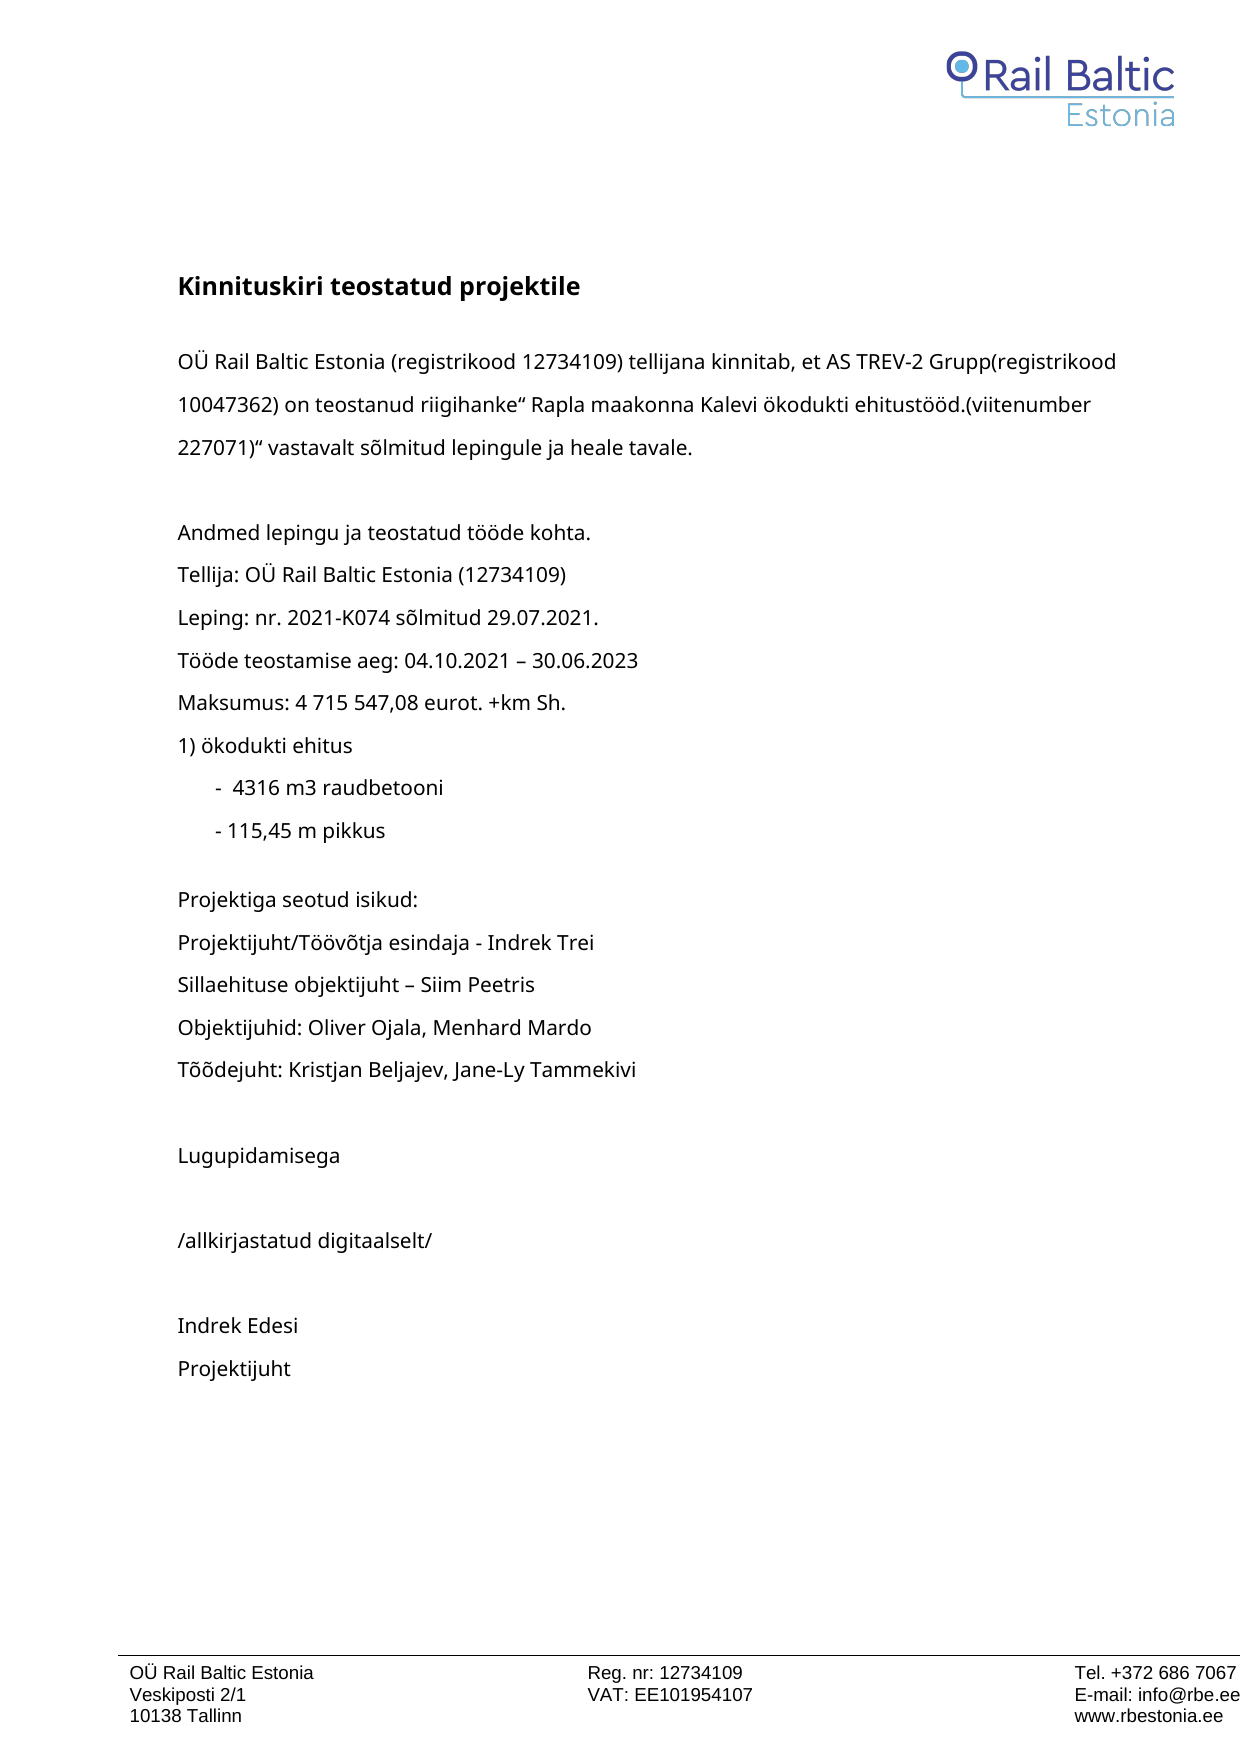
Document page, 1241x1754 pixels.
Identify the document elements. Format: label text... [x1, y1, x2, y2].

text Tõõdejuht: Kristjan Beljajev, Jane-Ly Tammekivi [177, 1056, 1152, 1084]
text Leping: nr. 2021-K074 sõlmitud 29.07.2021. [177, 603, 1152, 632]
text Sillaehituse objektijuht – Siim Peetris [177, 970, 1152, 999]
list - 115,45 m pikkus [215, 816, 1152, 844]
text 1) ökodukti ehitus [177, 731, 1152, 759]
text Tellija: OÜ Rail Baltic Estonia (12734109) [177, 561, 1152, 589]
text Projektijuht/Töövõtja esindaja - Indrek Trei [177, 928, 1152, 956]
text Objektijuhid: Oliver Ojala, Menhard Mardo [177, 1013, 1152, 1041]
text Lugupidamisega [177, 1141, 1152, 1169]
text Projektiga seotud isikud: [177, 885, 1152, 913]
text Andmed lepingu ja teostatud tööde kohta. [177, 518, 1152, 546]
list - 4316 m3 raudbetooni [215, 773, 1152, 802]
text Tööde teostamise aeg: 04.10.2021 – 30.06.2023 [177, 646, 1152, 674]
text Maksumus: 4 715 547,08 eurot. +km Sh. [177, 688, 1152, 717]
picture [939, 41, 1187, 132]
text /allkirjastatud digitaalselt/ [177, 1226, 1152, 1254]
text Kinnituskiri teostatud projektile [177, 269, 1152, 303]
text Indrek Edesi [177, 1311, 1152, 1339]
text OÜ Rail Baltic Estonia (registrikood 12734109) tellijana kinnitab, et AS TREV-2 Grupp(registrikood 10047362) on teostanud riigihanke“ Rapla maakonna Kalevi ökodukti ehitustööd.(viitenumber 227071)“ vastavalt sõlmitud lepingule ja heale tavale. [177, 347, 1152, 461]
text Projektijuht [177, 1354, 1152, 1382]
